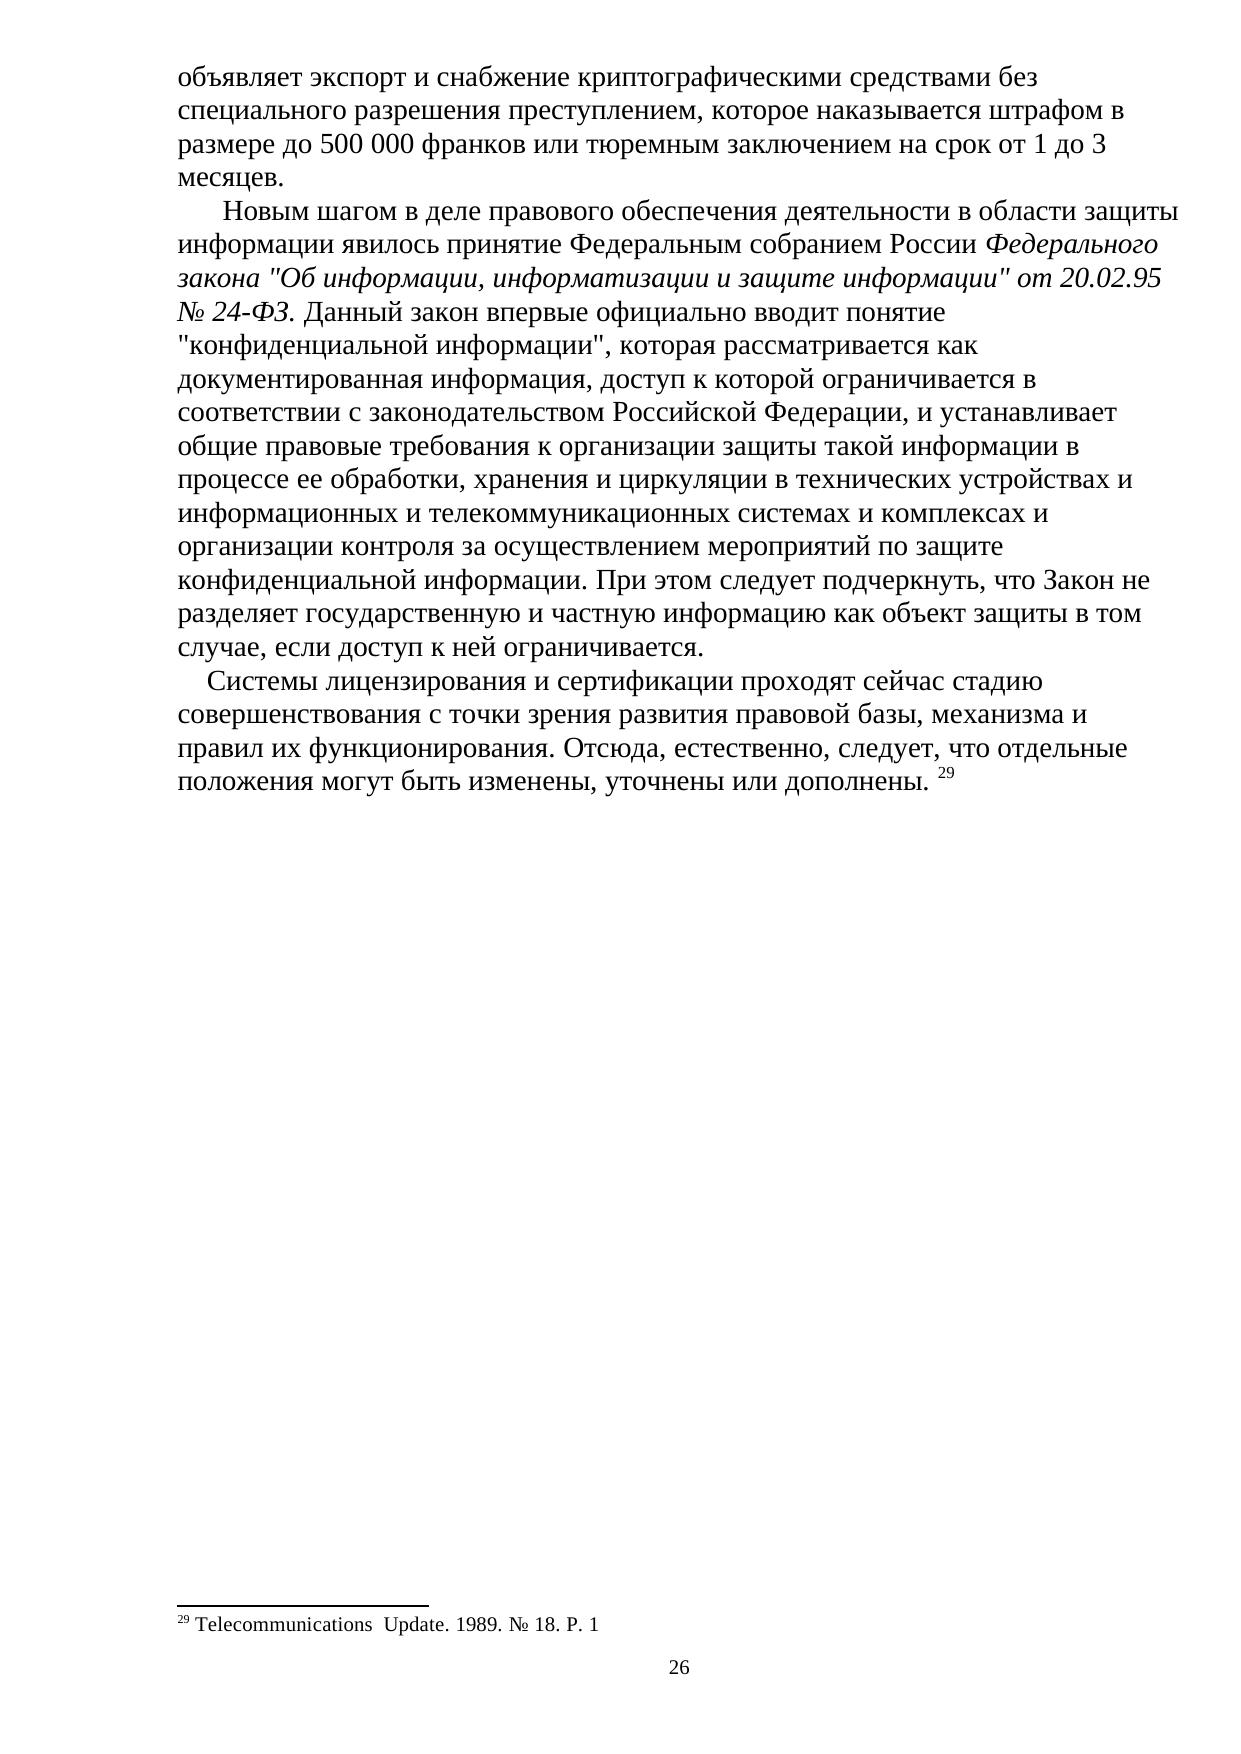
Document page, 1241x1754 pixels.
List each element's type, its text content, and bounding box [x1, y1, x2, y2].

text Новым шагом в деле правового обеспечения деятельности в области защиты информации явилось принятие Федеральным собранием России Федерального закона "Об информации, информатизации и защите информации" от 20.02.95 № 24-ФЗ. Данный закон впервые официально вводит понятие "конфиденциальной информации", которая рассматривается как документированная информация, доступ к которой ограничивается в соответствии с законодательством Российской Федерации, и устанавливает общие правовые требования к организации защиты такой информации в процессе ее обработки, хранения и циркуляции в технических устройствах и информационных и телекоммуникационных системах и комплексах и организации контроля за осуществлением мероприятий по защите конфиденциальной информации. При этом следует подчеркнуть, что Закон не разделяет государственную и частную информацию как объект защиты в том случае, если доступ к ней ограничивается. [177, 193, 1181, 663]
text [177, 59, 1181, 193]
text Системы лицензирования и сертификации проходят сейчас стадию совершенствования с точки зрения развития правовой базы, механизма и правил их функционирования. Отсюда, естественно, следует, что отдельные положения могут быть изменены, уточнены или дополнены. [177, 663, 1181, 797]
